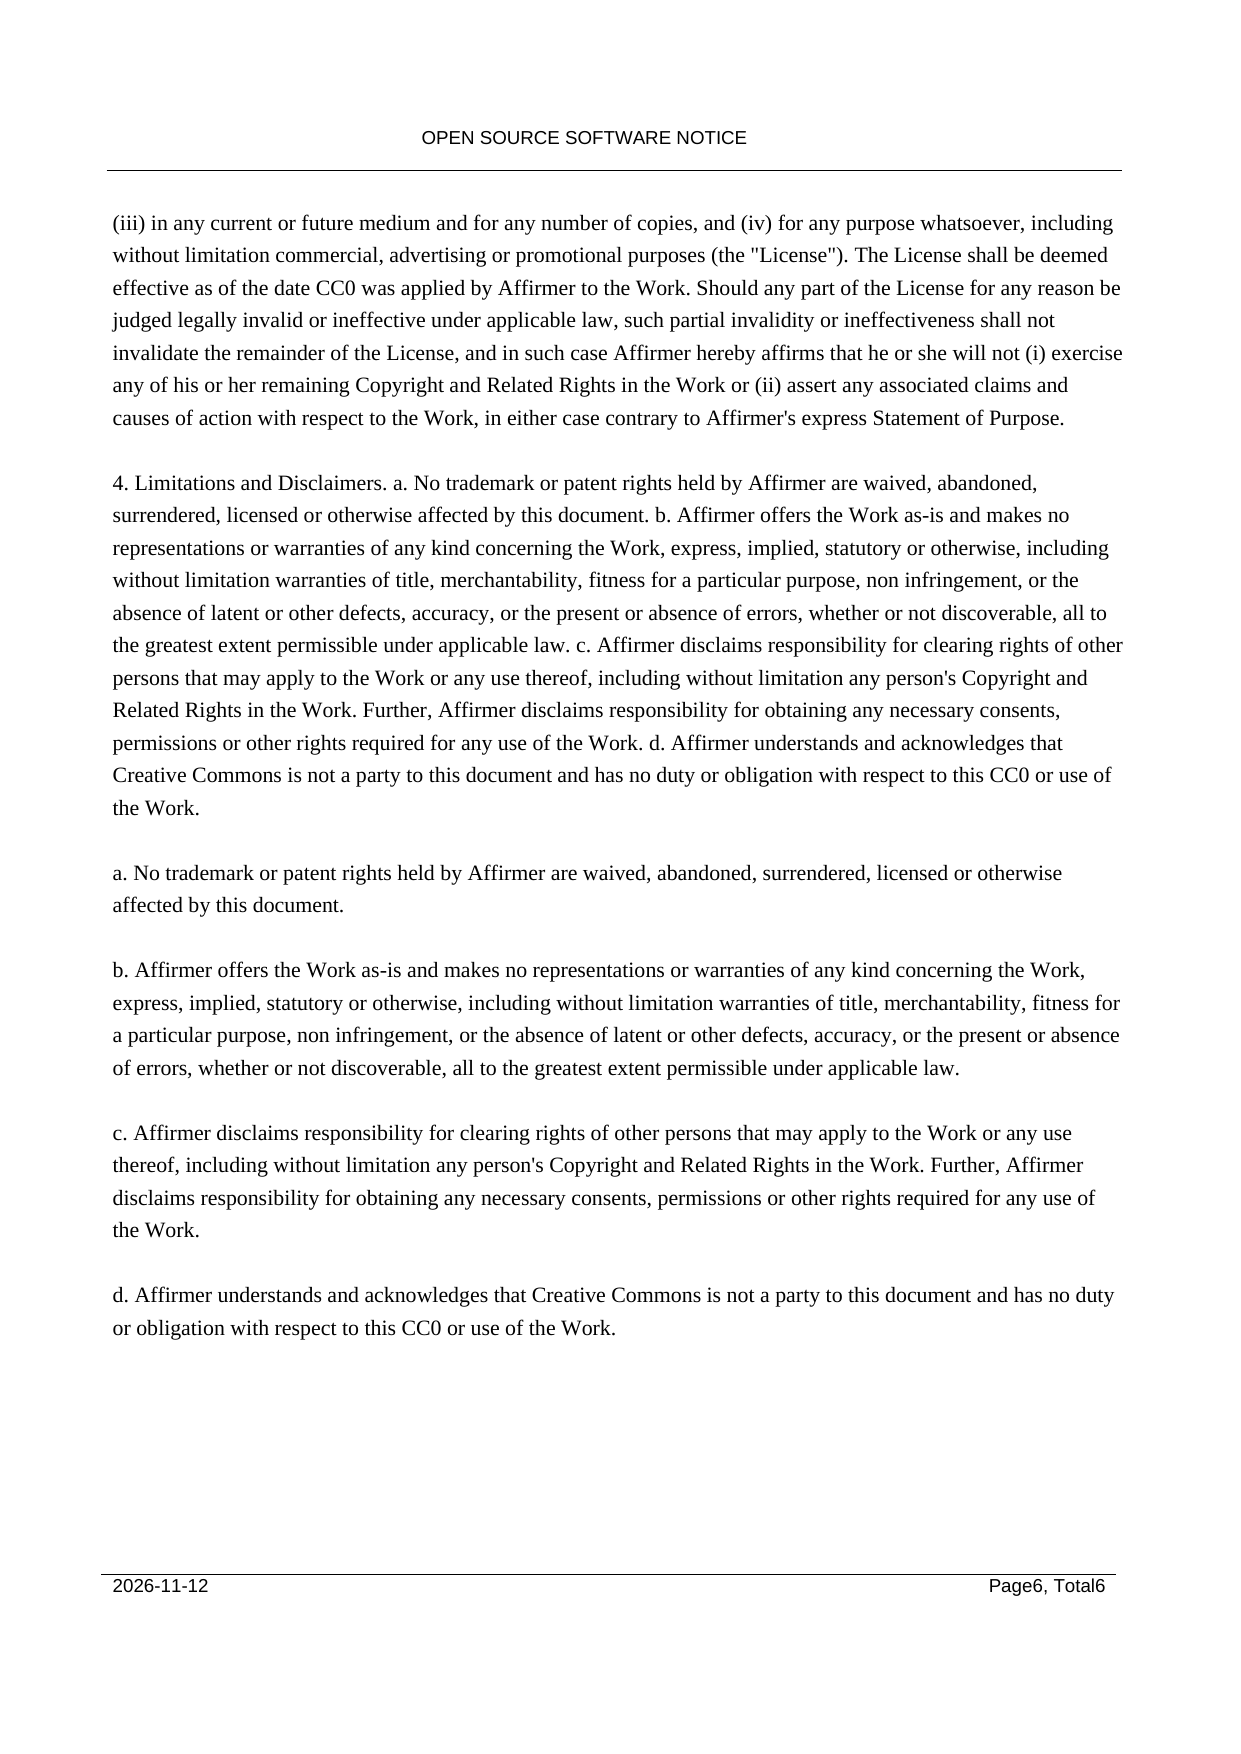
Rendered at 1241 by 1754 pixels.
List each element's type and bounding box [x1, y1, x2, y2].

text [112, 206, 1128, 1344]
